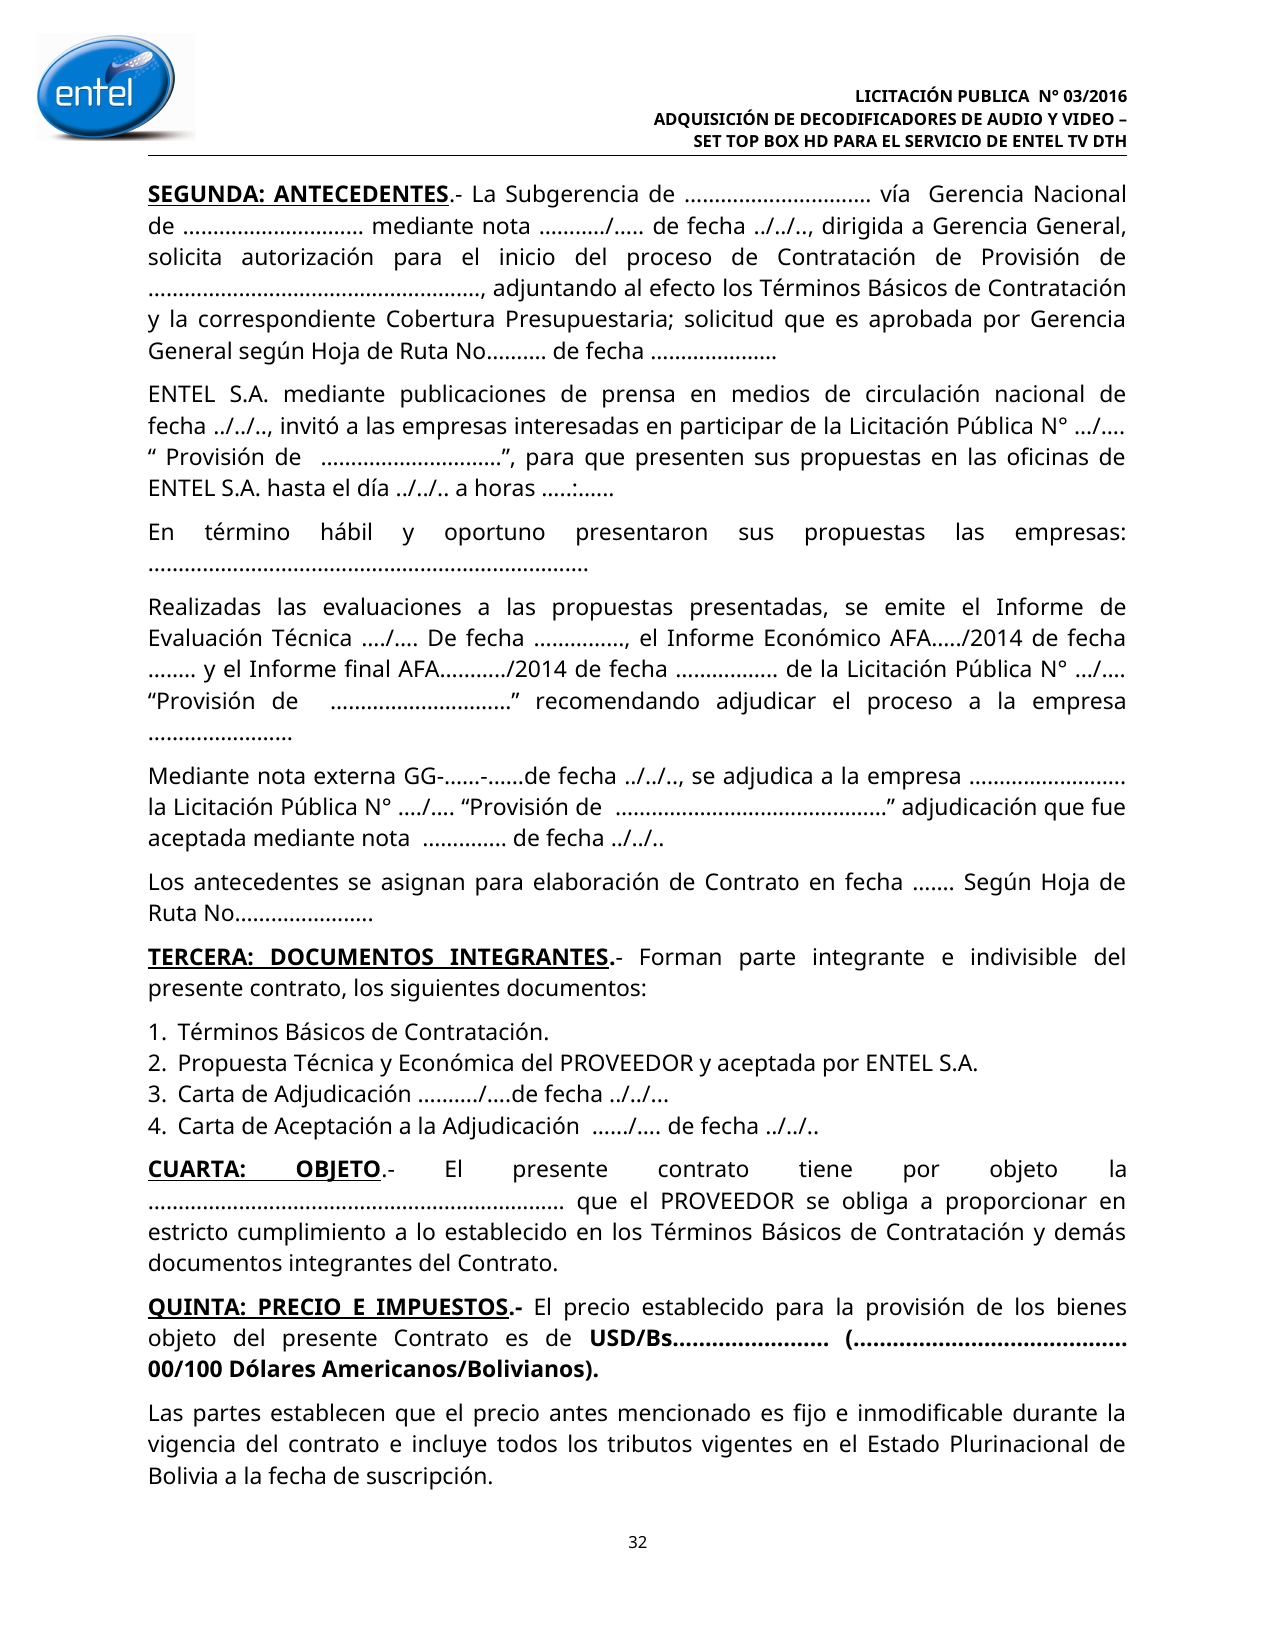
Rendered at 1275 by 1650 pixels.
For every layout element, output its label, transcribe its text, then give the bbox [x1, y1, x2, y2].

list SEGUNDA: ANTECEDENTES.- La Subgerencia de …………………………. vía Gerencia Nacional de ………………………… mediante nota ………../….. de fecha ../../.., dirigida a Gerencia General, solicita autorización para el inicio del proceso de Contratación de Provisión de ………………………………………………., adjuntando al efecto los Términos Básicos de Contratación y la correspondiente Cobertura Presupuestaria; solicitud que es aprobada por Gerencia General según Hoja de Ruta No………. de fecha ………………… [148, 178, 1127, 366]
text ENTEL S.A. mediante publicaciones de prensa en medios de circulación nacional de fecha ../../.., invitó a las empresas interesadas en participar de la Licitación Pública N° …/…. “ Provisión de …………………………”, para que presenten sus propuestas en las oficinas de ENTEL S.A. hasta el día ../../.. a horas …..:…... [148, 378, 1127, 503]
text CUARTA: OBJETO.- El presente contrato tiene por objeto la …………………………………………………………… que el PROVEEDOR se obliga a proporcionar en estricto cumplimiento a lo establecido en los Términos Básicos de Contratación y demás documentos integrantes del Contrato. [148, 1153, 1127, 1278]
text En término hábil y oportuno presentaron sus propuestas las empresas: ………………………………………………………………. [148, 516, 1127, 578]
text 1. Términos Básicos de Contratación. [148, 1016, 1127, 1047]
picture [36, 33, 196, 141]
text Los antecedentes se asignan para elaboración de Contrato en fecha ……. Según Hoja de Ruta No………………….. [148, 866, 1127, 928]
text Realizadas las evaluaciones a las propuestas presentadas, se emite el Informe de Evaluación Técnica …./…. De fecha ……………, el Informe Económico AFA…../2014 de fecha …….. y el Informe final AFA………../2014 de fecha …………….. de la Licitación Pública N° …/…. “Provisión de …………………………” recomendando adjudicar el proceso a la empresa …………………… [148, 591, 1127, 747]
text 3. Carta de Adjudicación ………./….de fecha ../../... [148, 1078, 1127, 1110]
text Las partes establecen que el precio antes mencionado es fijo e inmodificable durante la vigencia del contrato e incluye todos los tributos vigentes en el Estado Plurinacional de Bolivia a la fecha de suscripción. [148, 1397, 1127, 1491]
text Mediante nota externa GG-……-……de fecha ../../.., se adjudica a la empresa …………………….. la Licitación Pública N° …./…. “Provisión de ………………………………………” adjudicación que fue aceptada mediante nota ………….. de fecha ../../.. [148, 760, 1127, 853]
text TERCERA: DOCUMENTOS INTEGRANTES.- Forman parte integrante e indivisible del presente contrato, los siguientes documentos: [148, 941, 1127, 1003]
text 4. Carta de Aceptación a la Adjudicación ….../…. de fecha ../../.. [148, 1110, 1127, 1141]
text 2. Propuesta Técnica y Económica del PROVEEDOR y aceptada por ENTEL S.A. [148, 1047, 1127, 1078]
text QUINTA: PRECIO E IMPUESTOS.- El precio establecido para la provisión de los bienes objeto del presente Contrato es de USD/Bs…………………… (……………………………………00/100 Dólares Americanos/Bolivianos). [148, 1291, 1127, 1385]
